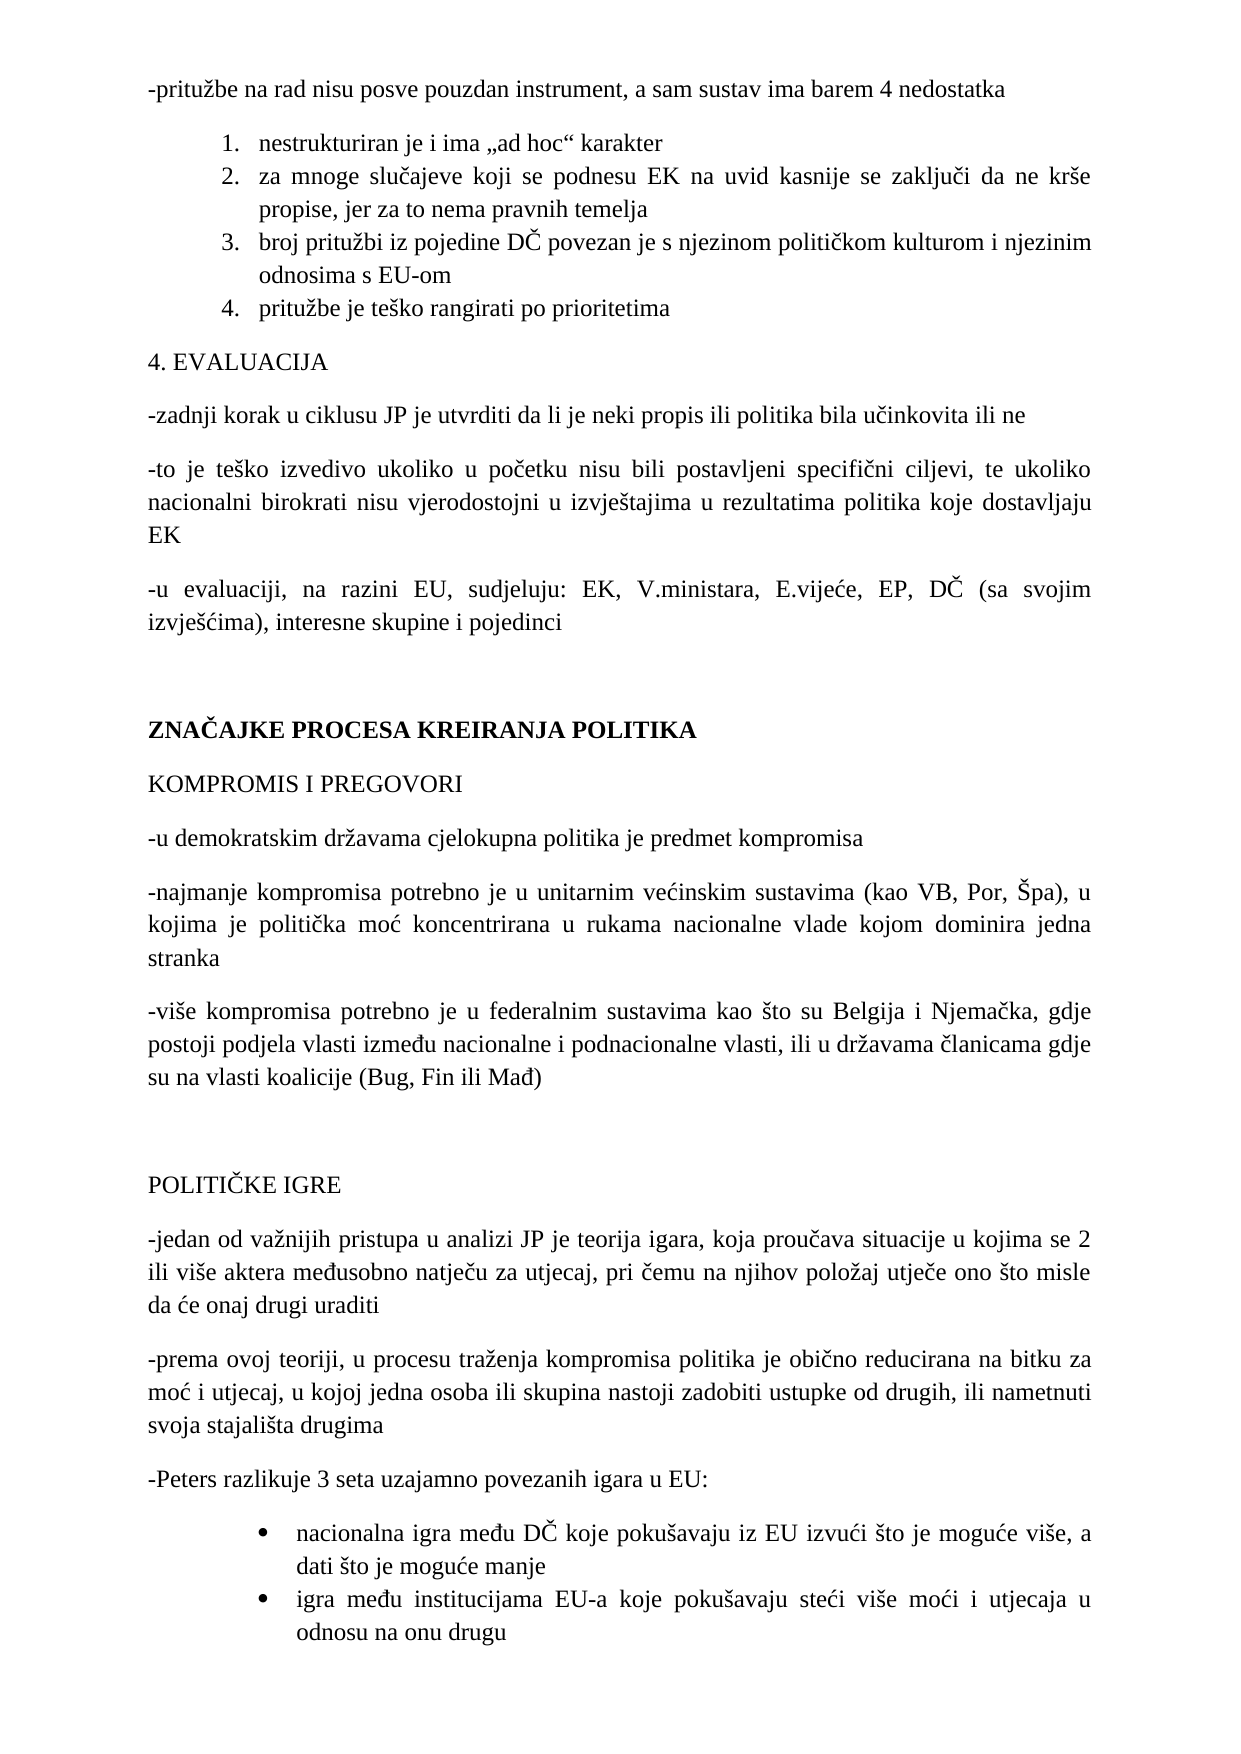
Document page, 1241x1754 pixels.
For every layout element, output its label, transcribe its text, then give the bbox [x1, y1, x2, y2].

text -u demokratskim državama cjelokupna politika je predmet kompromisa [148, 823, 1093, 851]
text KOMPROMIS I PREGOVORI [148, 769, 1093, 798]
text -Peters razlikuje 3 seta uzajamno povezanih igara u EU: [148, 1464, 1093, 1493]
text -prema ovoj teoriji, u procesu traženja kompromisa politika je obično reducirana na bitku za moć i utjecaj, u kojoj jedna osoba ili skupina nastoji zadobiti ustupke od drugih, ili nametnuti svoja stajališta drugima [148, 1344, 1093, 1439]
list nestrukturiran je i ima „ad hoc“ karakter [221, 128, 1093, 156]
text POLITIČKE IGRE [148, 1170, 1093, 1199]
text -u evaluaciji, na razini EU, sudjeluju: EK, V.ministara, E.vijeće, EP, DČ (sa svojim izvješćima), interesne skupine i pojedinci [148, 574, 1093, 636]
text -zadnji korak u ciklusu JP je utvrditi da li je neki propis ili politika bila učinkovita ili ne [148, 401, 1093, 429]
list pritužbe je teško rangirati po prioritetima [221, 293, 1093, 322]
text -pritužbe na rad nisu posve pouzdan instrument, a sam sustav ima barem 4 nedostatka [148, 74, 1093, 103]
text -više kompromisa potrebno je u federalnim sustavima kao što su Belgija i Njemačka, gdje postoji podjela vlasti između nacionalne i podnacionalne vlasti, ili u državama članicama gdje su na vlasti koalicije (Bug, Fin ili Mađ) [148, 996, 1093, 1091]
list nacionalna igra među DČ koje pokušavaju iz EU izvući što je moguće više, a dati što je moguće manje [258, 1518, 1093, 1579]
text ZNAČAJKE PROCESA KREIRANJA POLITIKA [148, 715, 1093, 744]
text -to je teško izvedivo ukoliko u početku nisu bili postavljeni specifični ciljevi, te ukoliko nacionalni birokrati nisu vjerodostojni u izvještajima u rezultatima politika koje dostavljaju EK [148, 454, 1093, 549]
list igra među institucijama EU-a koje pokušavaju steći više moći i utjecaja u odnosu na onu drugu [258, 1584, 1093, 1646]
list broj pritužbi iz pojedine DČ povezan je s njezinom političkom kulturom i njezinim odnosima s EU-om [221, 227, 1093, 288]
text -najmanje kompromisa potrebno je u unitarnim većinskim sustavima (kao VB, Por, Špa), u kojima je politička moć koncentrirana u rukama nacionalne vlade kojom dominira jedna stranka [148, 877, 1093, 971]
text -jedan od važnijih pristupa u analizi JP je teorija igara, koja proučava situacije u kojima se 2 ili više aktera međusobno natječu za utjecaj, pri čemu na njihov položaj utječe ono što misle da će onaj drugi uraditi [148, 1224, 1093, 1319]
list za mnoge slučajeve koji se podnesu EK na uvid kasnije se zaključi da ne krše propise, jer za to nema pravnih temelja [221, 161, 1093, 222]
text 4. EVALUACIJA [148, 347, 1093, 375]
